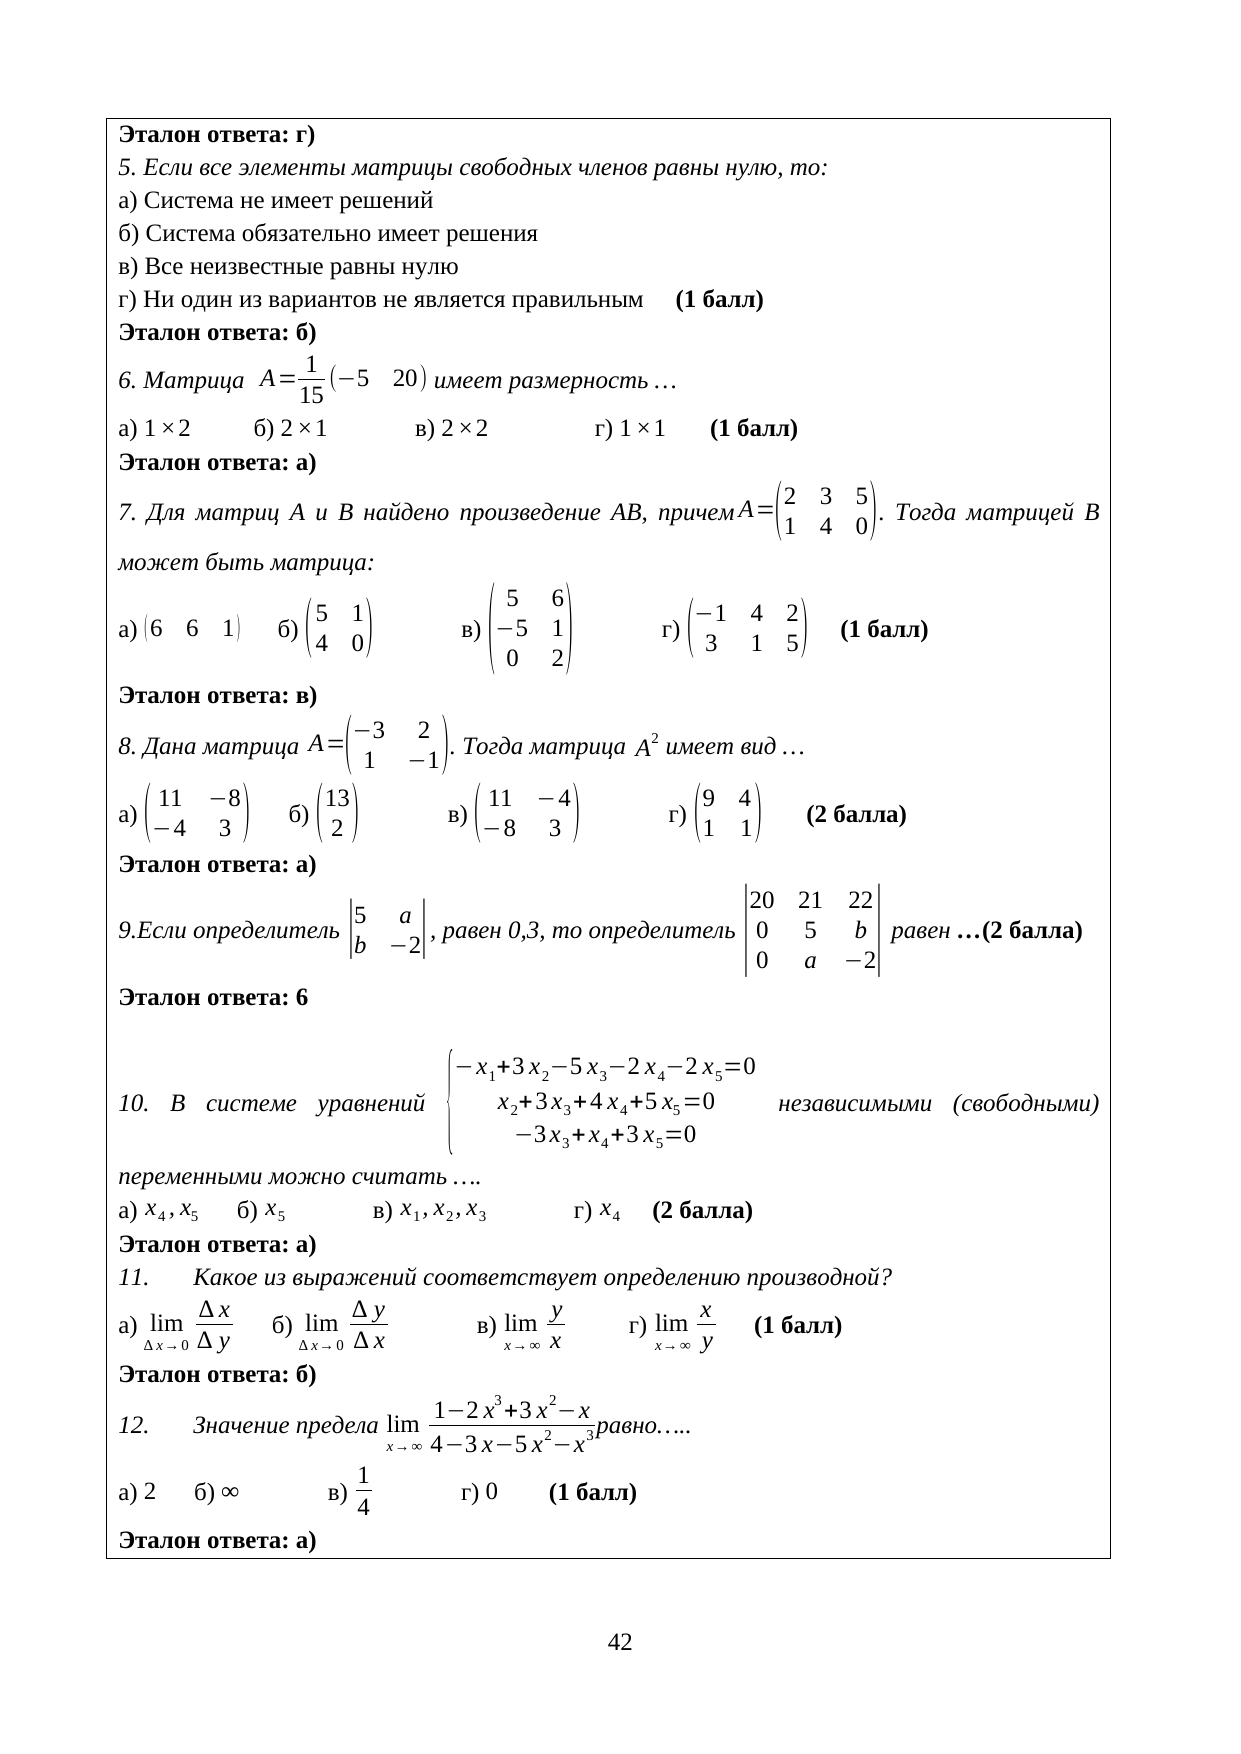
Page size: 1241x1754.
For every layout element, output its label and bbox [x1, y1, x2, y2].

table_cell [107, 119, 1110, 1558]
